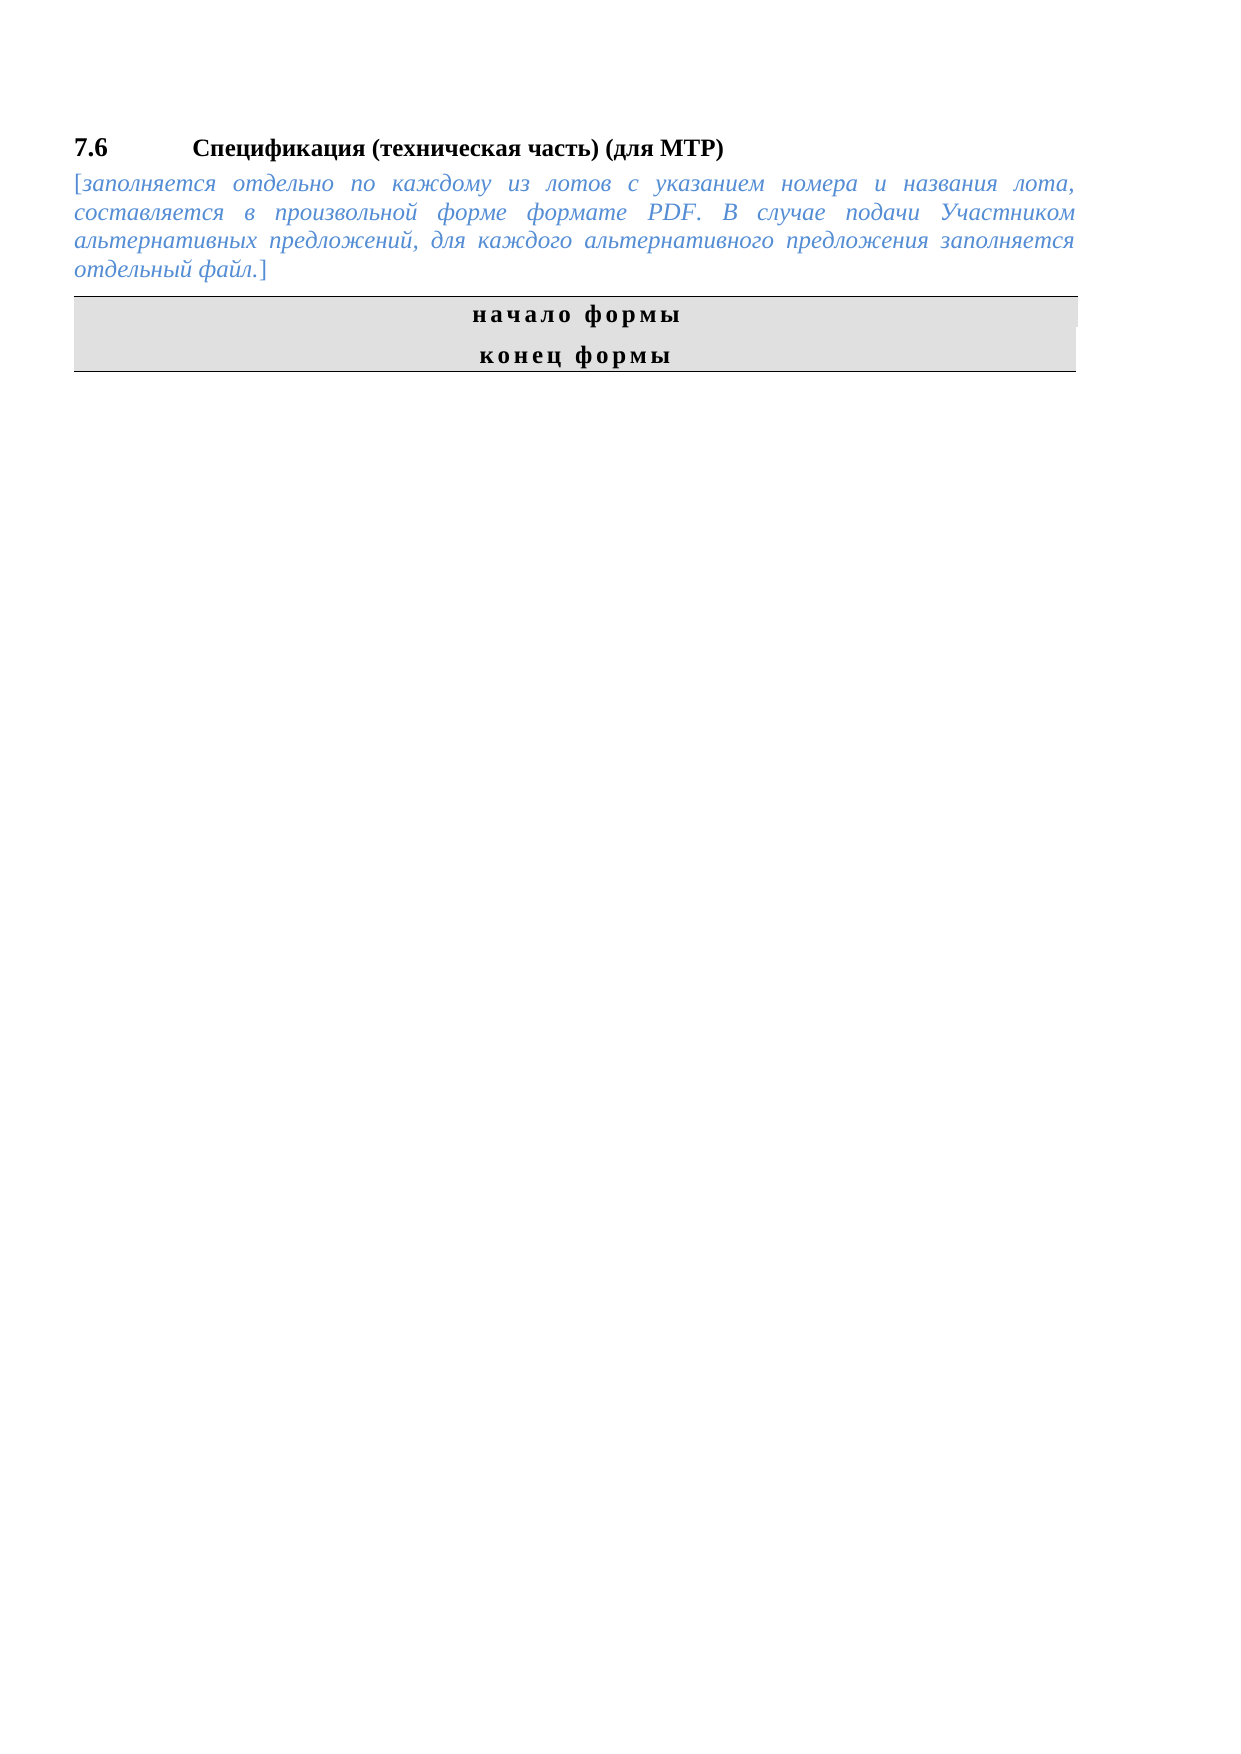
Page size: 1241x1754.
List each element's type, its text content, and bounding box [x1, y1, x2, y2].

text начало формы [74, 297, 1078, 327]
text конец формы [74, 340, 1076, 371]
list Спецификация (техническая часть) (для МТР) [74, 131, 1078, 162]
text [заполняется отдельно по каждому из лотов с указанием номера и названия лота, составляется в произвольной форме формате PDF. В случае подачи Участником альтернативных предложений, для каждого альтернативного предложения заполняется отдельный файл.] [74, 168, 1078, 283]
